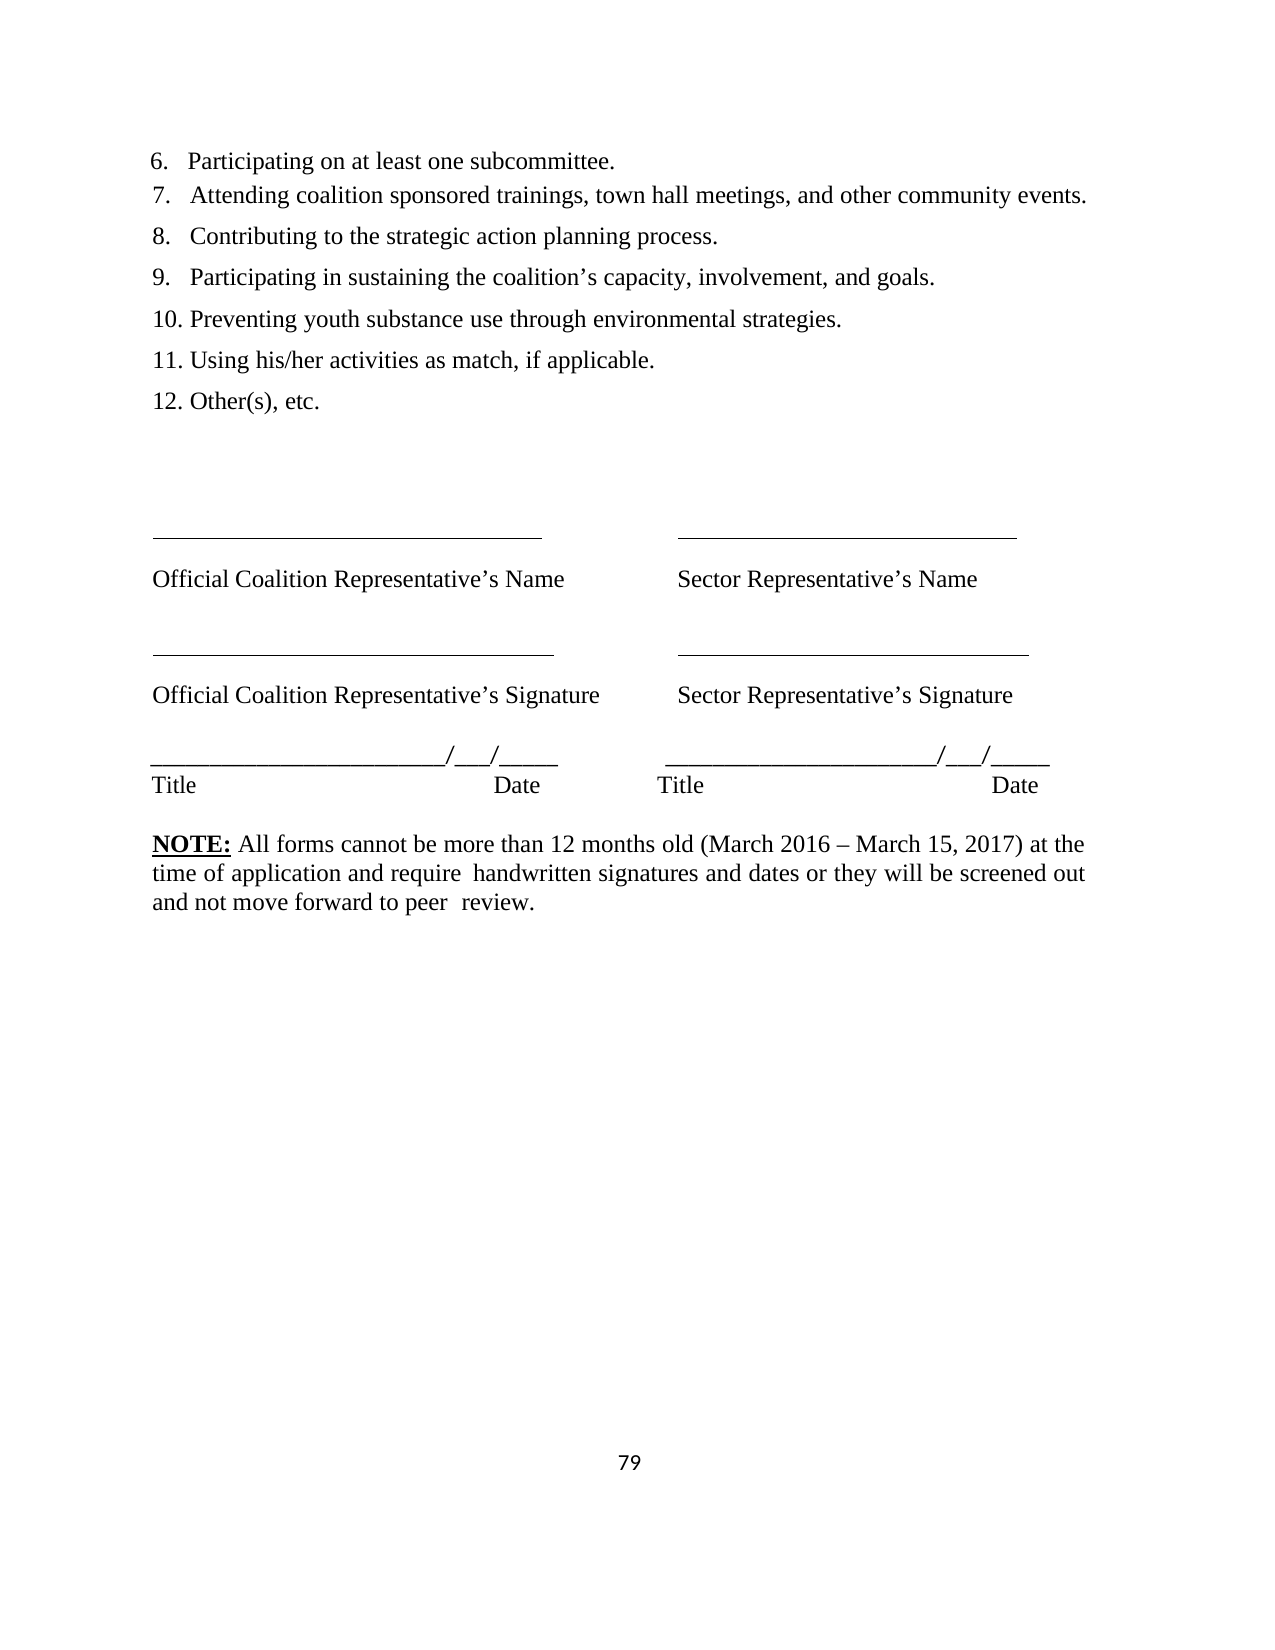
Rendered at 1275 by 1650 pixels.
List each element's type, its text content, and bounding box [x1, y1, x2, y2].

text _________________________/___/_____ _______________________/___/_____ [139, 740, 1119, 770]
list Using his/her activities as match, if applicable. [152, 345, 1119, 374]
text Official Coalition Representative’s Signature Sector Representative’s Signature [152, 682, 1119, 709]
text NOTE: All forms cannot be more than 12 months old (March 2016 – March 15, 2017) at the time of application and require handwritten signatures and dates or they will be screened out and not move forward to peer review. [152, 829, 1086, 916]
list Preventing youth substance use through environmental strategies. [152, 304, 1119, 332]
list Participating on at least one subcommittee. [150, 146, 1119, 174]
list Other(s), etc. [152, 386, 1119, 415]
text Official Coalition Representative’s Name Sector Representative’s Name [152, 566, 1119, 593]
text Title Date Title Date [139, 770, 1119, 799]
list Contributing to the strategic action planning process. [152, 221, 1119, 250]
list Attending coalition sponsored trainings, town hall meetings, and other community events. [152, 180, 1119, 209]
list Participating in sustaining the coalition’s capacity, involvement, and goals. [152, 262, 1119, 291]
